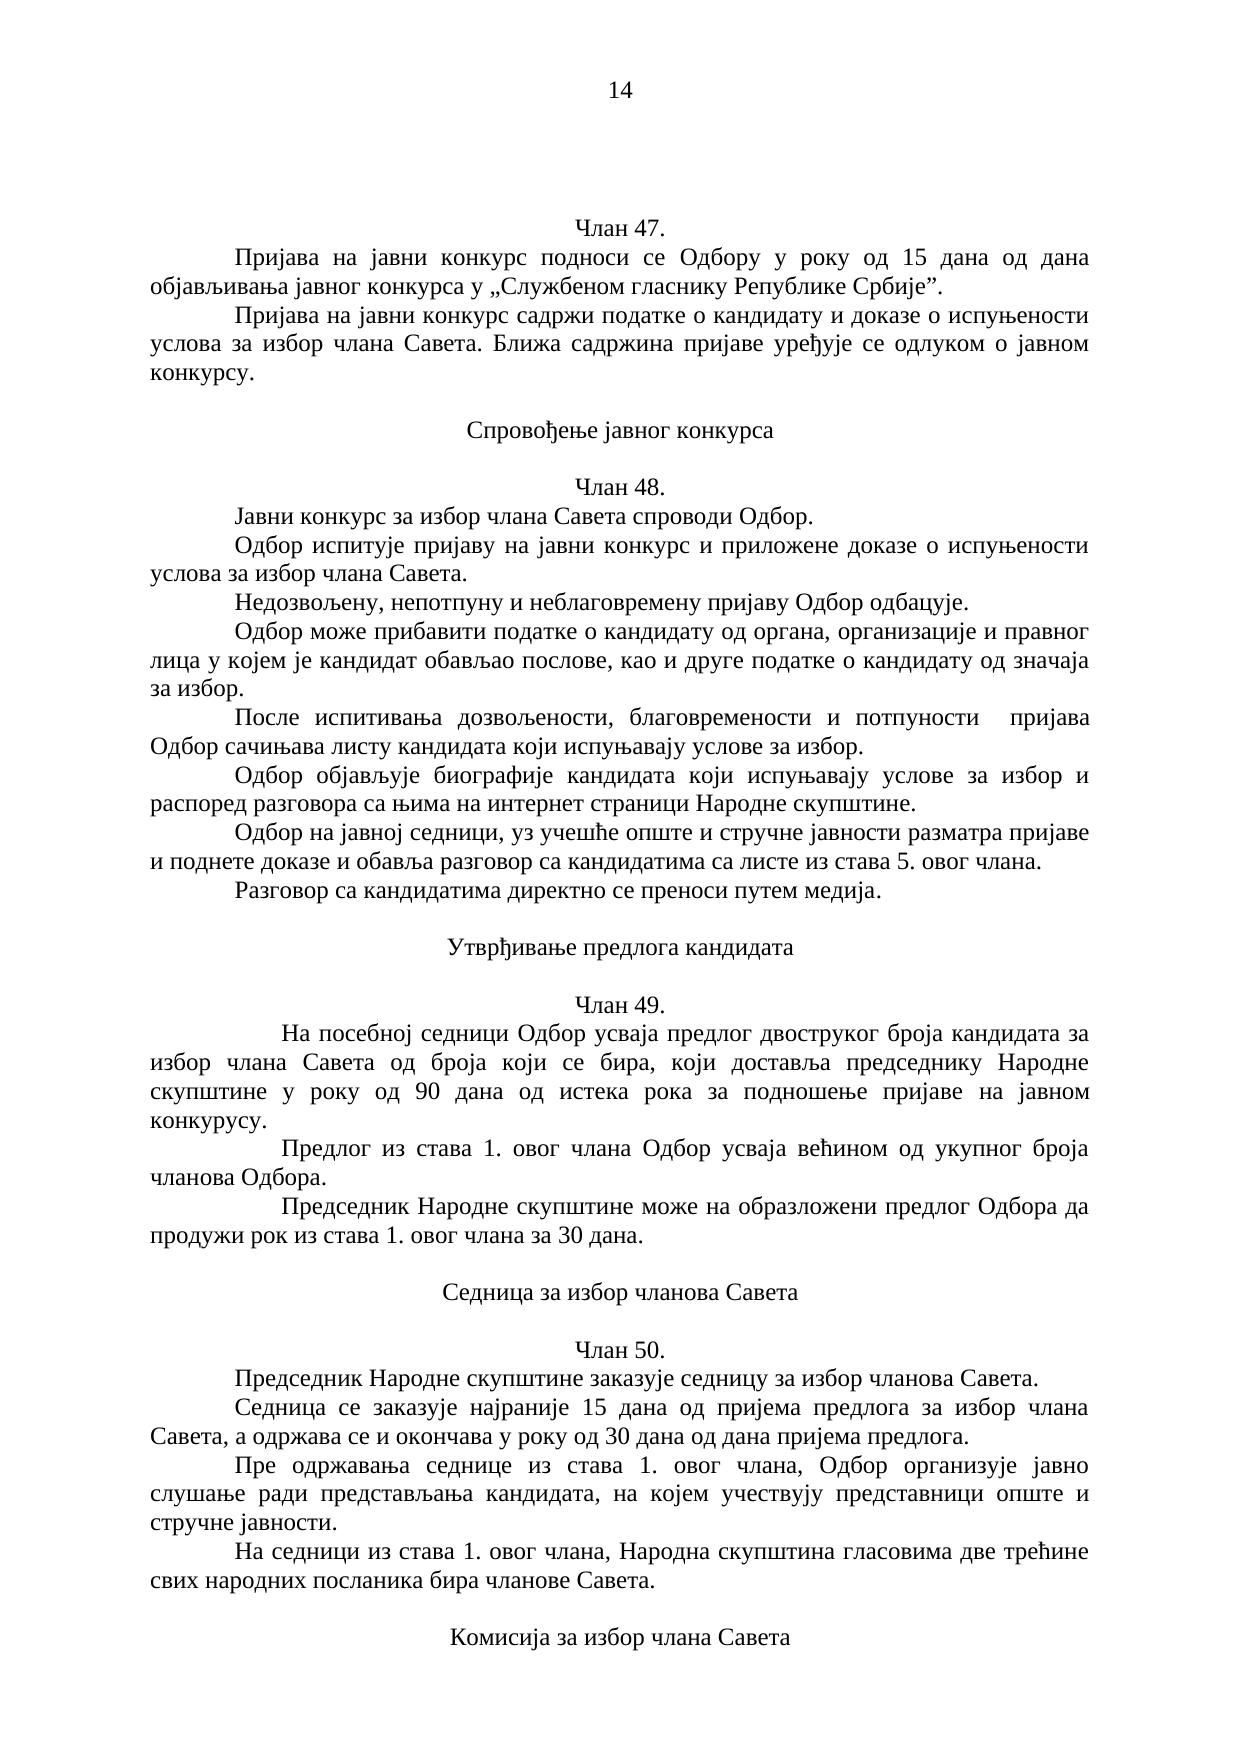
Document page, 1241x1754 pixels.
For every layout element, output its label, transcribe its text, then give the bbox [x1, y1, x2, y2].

text Спровођење јавног конкурса [150, 415, 1090, 443]
text Члан 50. [150, 1335, 1090, 1363]
text Јавни конкурс за избор члана Савета спроводи Одбор. [150, 501, 1090, 530]
text Члан 49. [150, 990, 1090, 1018]
text Одбор испитује пријаву на јавни конкурс и приложене доказе о испуњености услова за избор члана Савета. [150, 530, 1090, 587]
text Одбор објављује биографије кандидата који испуњавају услове за избор и распоред разговора са њима на интернет страници Народне скупштине. [150, 760, 1090, 817]
text Разговор са кандидатима директно се преноси путем медија. [150, 875, 1090, 903]
text Члан 47. [150, 213, 1090, 242]
text Одбор на јавној седници, уз учешће опште и стручне јавности разматра пријаве и поднете доказе и обавља разговор са кандидатима са листе из става 5. овог члана. [150, 817, 1090, 875]
text После испитивања дозвољености, благовремености и потпуности пријава Одбор сачињава листу кандидата који испуњавају услове за избор. [150, 702, 1090, 760]
text Председник Народне скупштине може на образложени предлог Одбора да продужи рок из става 1. овог члана за 30 дана. [150, 1191, 1090, 1248]
text Предлог из става 1. овог члана Одбор усваја већином од укупног броја чланова Одбора. [150, 1133, 1090, 1191]
text Утврђивање предлога кандидата [150, 932, 1090, 961]
text Пре одржавања седнице из става 1. овог члана, Одбор организује јавно слушање ради представљања кандидата, на којем учествују представници опште и стручне јавности. [150, 1450, 1090, 1536]
text Комисија за избор члана Савета [150, 1622, 1090, 1651]
text На седници из става 1. овог члана, Народна скупштина гласовима две трећине свих народних посланика бира чланове Савета. [150, 1536, 1090, 1593]
text Пријава на јавни конкурс садржи податке о кандидату и доказе о испуњености услова за избор члана Савета. Ближа садржина пријаве уређује се одлуком о јавном конкурсу. [150, 300, 1090, 386]
text На посебној седници Одбор усваја предлог двоструког броја кандидата за избор члана Савета од броја који се бира, који доставља председнику Народне скупштине у року од 90 дана од истека рока за подношење пријаве на јавном конкурусу. [150, 1018, 1090, 1133]
text Председник Народне скупштине заказује седницу за избор чланова Савета. [150, 1363, 1090, 1392]
text Одбор може прибавити податке о кандидату од органа, организације и правног лица у којем је кандидат обављао послове, као и друге податке о кандидату од значаја за избор. [150, 616, 1090, 702]
text Седница се заказује најраније 15 дана од пријема предлога за избор члана Савета, а одржава се и окончава у року од 30 дана од дана пријема предлога. [150, 1392, 1090, 1450]
text Седница за избор чланова Савета [150, 1277, 1090, 1306]
text Недозвољену, непотпуну и неблаговремену пријаву Одбор одбацује. [150, 587, 1090, 616]
text Пријава на јавни конкурс подноси се Одбору у року од 15 дана од дана објављивања јавног конкурса у „Службеном гласнику Републике Србије”. [150, 242, 1090, 300]
text Члан 48. [150, 472, 1090, 501]
